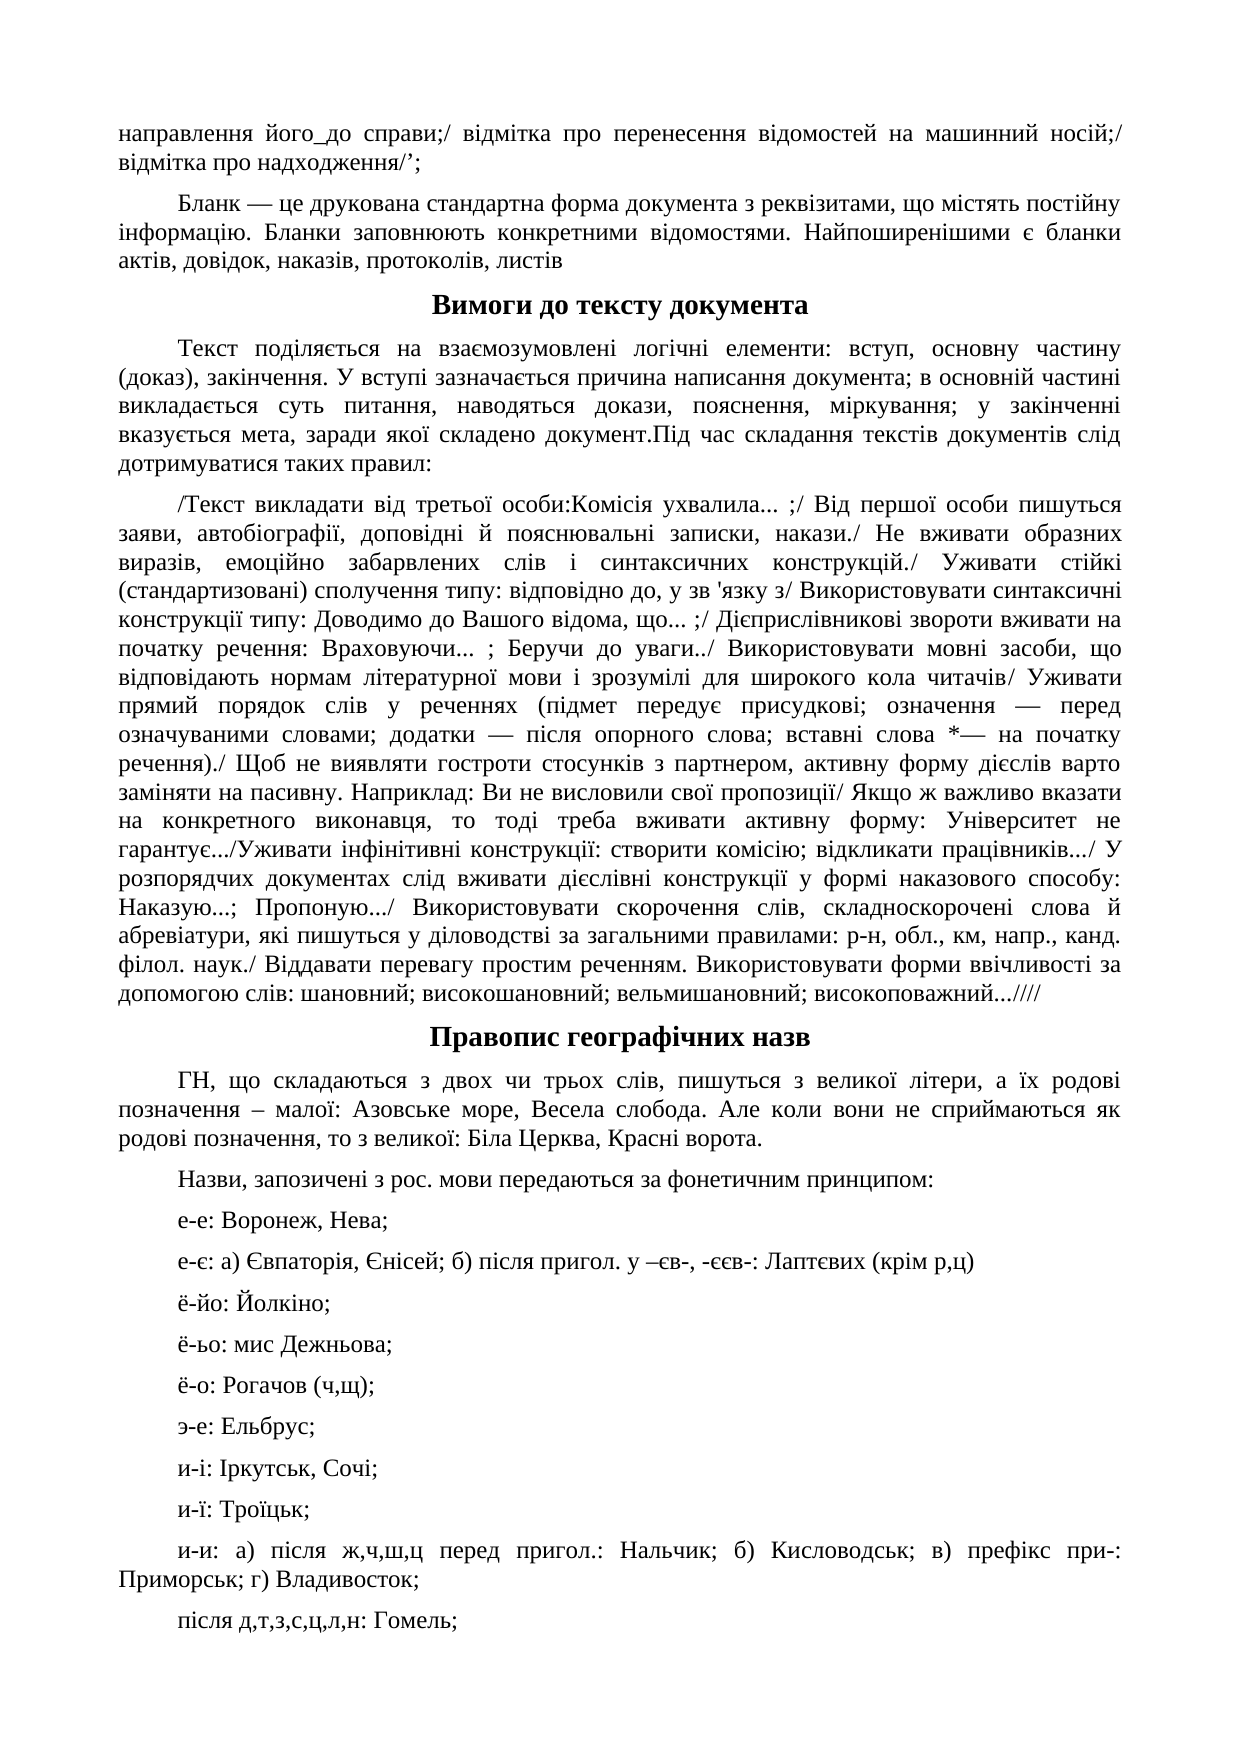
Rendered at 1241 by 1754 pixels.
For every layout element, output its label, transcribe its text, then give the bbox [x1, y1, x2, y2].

text /Текст викладати від третьої особи:Комісія ухвалила... ;/ Від першої особи пишуться заяви, автобіографії, доповідні й пояснювальні записки, накази./ Не вживати образних виразів, емоційно забарвлених слів і синтаксичних конструкцій./ Уживати стійкі (стандартизовані) сполучення типу: відповідно до, у зв 'язку з/ Використовувати синтаксичні конструкції типу: Доводимо до Вашого відома, що... ;/ Дієприслівникові звороти вживати на початку речення: Враховуючи... ; Беручи до уваги../ Використовувати мовні засоби, що відповідають нормам літературної мови і зрозумілі для широкого кола читачів/ Уживати прямий порядок слів у реченнях (підмет передує присудкові; означення — перед означуваними словами; додатки — після опорного слова; вставні слова *— на початку речення)./ Щоб не виявляти гостроти стосунків з партнером, активну форму дієслів варто заміняти на пасивну. Наприклад: Ви не висловили свої пропозиції/ Якщо ж важливо вказати на конкретного виконавця, то тоді треба вживати активну форму: Університет не гарантує.../Уживати інфінітивні конструкції: створити комісію; відкликати працівників.../ У розпорядчих документах слід вживати дієслівні конструкції у формі наказового способу: Наказую...; Пропоную.../ Використовувати скорочення слів, складноскорочені слова й абревіатури, які пишуться у діловодстві за загальними правилами: р-н, обл., км, напр., канд. філол. наук./ Віддавати перевагу простим реченням. Використовувати форми ввічливості за допомогою слів: шановний; високошановний; вельмишановний; високоповажний...//// [118, 489, 1122, 1007]
text Вимоги до тексту документа [118, 287, 1122, 320]
text е-є: а) Євпаторія, Єнісей; б) після пригол. у –єв-, -єєв-: Лаптєвих (крім р,ц) [118, 1246, 1122, 1275]
text э-е: Ельбрус; [118, 1411, 1122, 1440]
text Назви, запозичені з рос. мови передаються за фонетичним принципом: [118, 1164, 1122, 1193]
text и-и: а) після ж,ч,ш,ц перед пригол.: Нальчик; б) Кисловодськ; в) префікс при-: Приморськ; г) Владивосток; [118, 1535, 1122, 1593]
text ГН, що складаються з двох чи трьох слів, пишуться з великої літери, а їх родові позначення – малої: Азовське море, Весела слобода. Але коли вони не сприймаються як родові позначення, то з великої: Біла Церква, Красні ворота. [118, 1065, 1122, 1151]
text ё-ьо: мис Дежньова; [118, 1329, 1122, 1358]
text и-ї: Троїцьк; [118, 1494, 1122, 1523]
text після д,т,з,с,ц,л,н: Гомель; [118, 1605, 1122, 1634]
text ё-о: Рогачов (ч,щ); [118, 1370, 1122, 1399]
text Бланк — це друкована стандартна форма документа з реквізитами, що містять постійну інформацію. Бланки заповнюють конкретними відомостями. Найпоширенішими є бланки актів, довідок, наказів, протоколів, листів [118, 188, 1122, 274]
text Правопис географічних назв [118, 1019, 1122, 1053]
text е-е: Воронеж, Нева; [118, 1205, 1122, 1234]
text ё-йо: Йолкіно; [118, 1288, 1122, 1316]
text и-і: Іркутськ, Сочі; [118, 1453, 1122, 1481]
text Текст поділяється на взаємозумовлені логічні елементи: вступ, основну частину (доказ), закінчення. У вступі зазначається причина написання документа; в основній частині викладається суть питання, наводяться докази, пояснення, міркування; у закінченні вказується мета, заради якої складено документ.Під час складання текстів документів слід дотримуватися таких правил: [118, 333, 1122, 477]
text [118, 118, 1122, 176]
